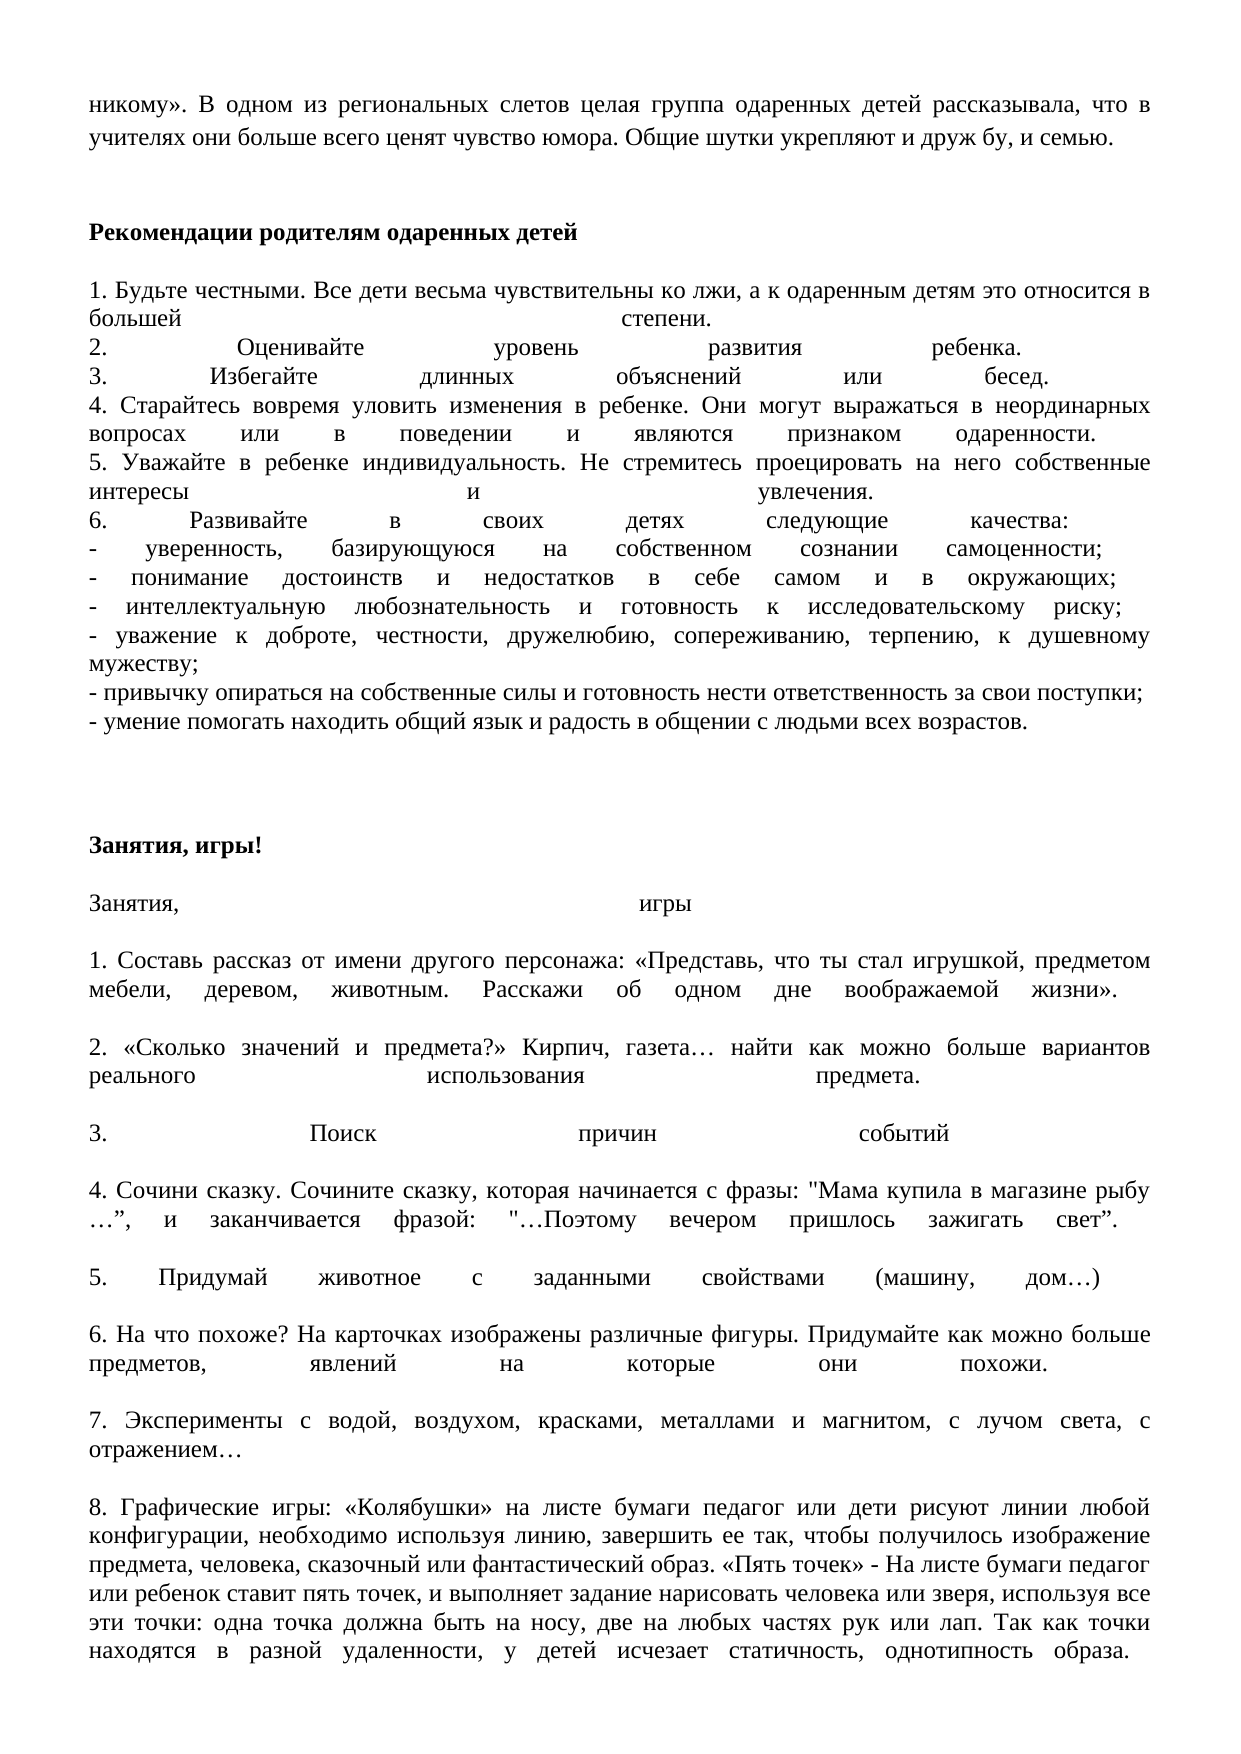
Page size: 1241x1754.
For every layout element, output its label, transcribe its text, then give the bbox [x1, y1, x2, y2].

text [89, 888, 1152, 1664]
text Занятия, игры! [89, 830, 1152, 859]
text 1. Будьте честными. Все дети весьма чувствительны ко лжи, а к одаренным детям это относится в большей степени. 2. Оценивайте уровень развития ребенка. 3. Избегайте длинных объяснений или бесед. 4. Старайтесь вовремя уловить изменения в ребенке. Они могут выражаться в неординарных вопросах или в поведении и являются признаком одаренности. 5. Уважайте в ребенке индивидуальность. Не стремитесь проецировать на него собственные интересы и увлечения. 6. Развивайте в своих детях следующие качества: - уверенность, базирующуюся на собственном сознании самоценности; - понимание достоинств и недостатков в себе самом и в окружающих; - интеллектуальную любознательность и готовность к исследовательскому риску; - уважение к доброте, честности, дружелюбию, сопереживанию, терпению, к душевному мужеству; - привычку опираться на собственные силы и готовность нести ответственность за свои поступки; - умение помогать находить общий язык и радость в общении с людьми всех возрастов. [89, 275, 1152, 735]
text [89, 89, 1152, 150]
text Рекомендации родителям одаренных детей [89, 217, 1152, 246]
